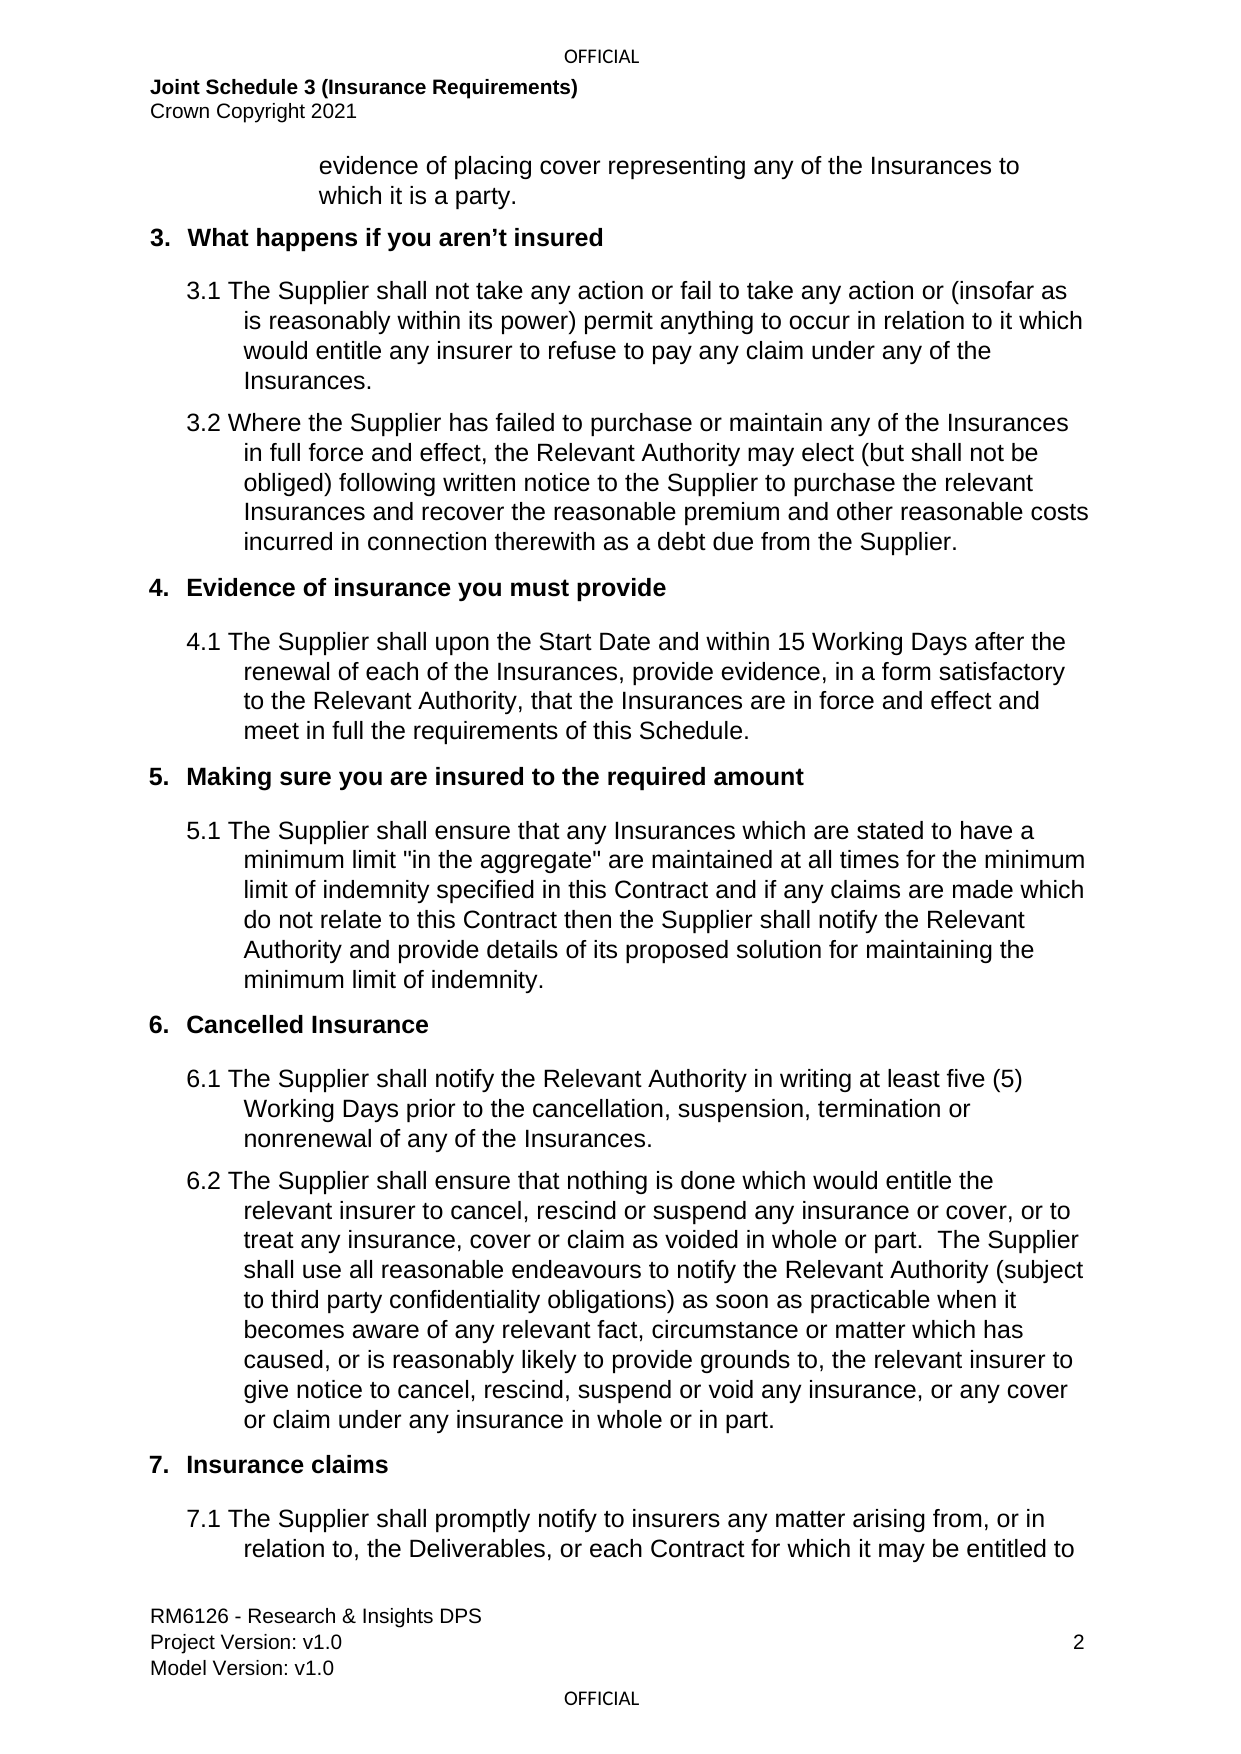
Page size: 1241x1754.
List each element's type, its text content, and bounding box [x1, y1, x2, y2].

subtitle Making sure you are insured to the required amount [148, 762, 1090, 791]
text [186, 1504, 1090, 1563]
subtitle Insurance claims [148, 1450, 1090, 1479]
text 6.2 The Supplier shall ensure that nothing is done which would entitle the relevant insurer to cancel, rescind or suspend any insurance or cover, or to treat any insurance, cover or claim as voided in whole or part. The Supplier shall use all reasonable endeavours to notify the Relevant Authority (subject to third party confidentiality obligations) as soon as practicable when it becomes aware of any relevant fact, circumstance or matter which has caused, or is reasonably likely to provide grounds to, the relevant insurer to give notice to cancel, rescind, suspend or void any insurance, or any cover or claim under any insurance in whole or in part. [186, 1166, 1090, 1434]
text 4.1 The Supplier shall upon the Start Date and within 15 Working Days after the renewal of each of the Insurances, provide evidence, in a form satisfactory to the Relevant Authority, that the Insurances are in force and effect and meet in full the requirements of this Schedule. [186, 627, 1090, 745]
text 5.1 The Supplier shall ensure that any Insurances which are stated to have a minimum limit "in the aggregate" are maintained at all times for the minimum limit of indemnity specified in this Contract and if any claims are made which do not relate to this Contract then the Supplier shall notify the Relevant Authority and provide details of its proposed solution for maintaining the minimum limit of indemnity. [186, 816, 1090, 994]
subtitle Evidence of insurance you must provide [148, 573, 1090, 602]
subtitle What happens if you aren’t insured [150, 222, 1090, 251]
subtitle Cancelled Insurance [148, 1010, 1090, 1039]
text 3.2 Where the Supplier has failed to purchase or maintain any of the Insurances in full force and effect, the Relevant Authority may elect (but shall not be obliged) following written notice to the Supplier to purchase the relevant Insurances and recover the reasonable premium and other reasonable costs incurred in connection therewith as a debt due from the Supplier. [186, 408, 1090, 556]
text 3.1 The Supplier shall not take any action or fail to take any action or (insofar as is reasonably within its power) permit anything to occur in relation to it which would entitle any insurer to refuse to pay any claim under any of the Insurances. [186, 276, 1090, 395]
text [244, 151, 1090, 209]
text 6.1 The Supplier shall notify the Relevant Authority in writing at least five (5) Working Days prior to the cancellation, suspension, termination or nonrenewal of any of the Insurances. [186, 1064, 1067, 1153]
